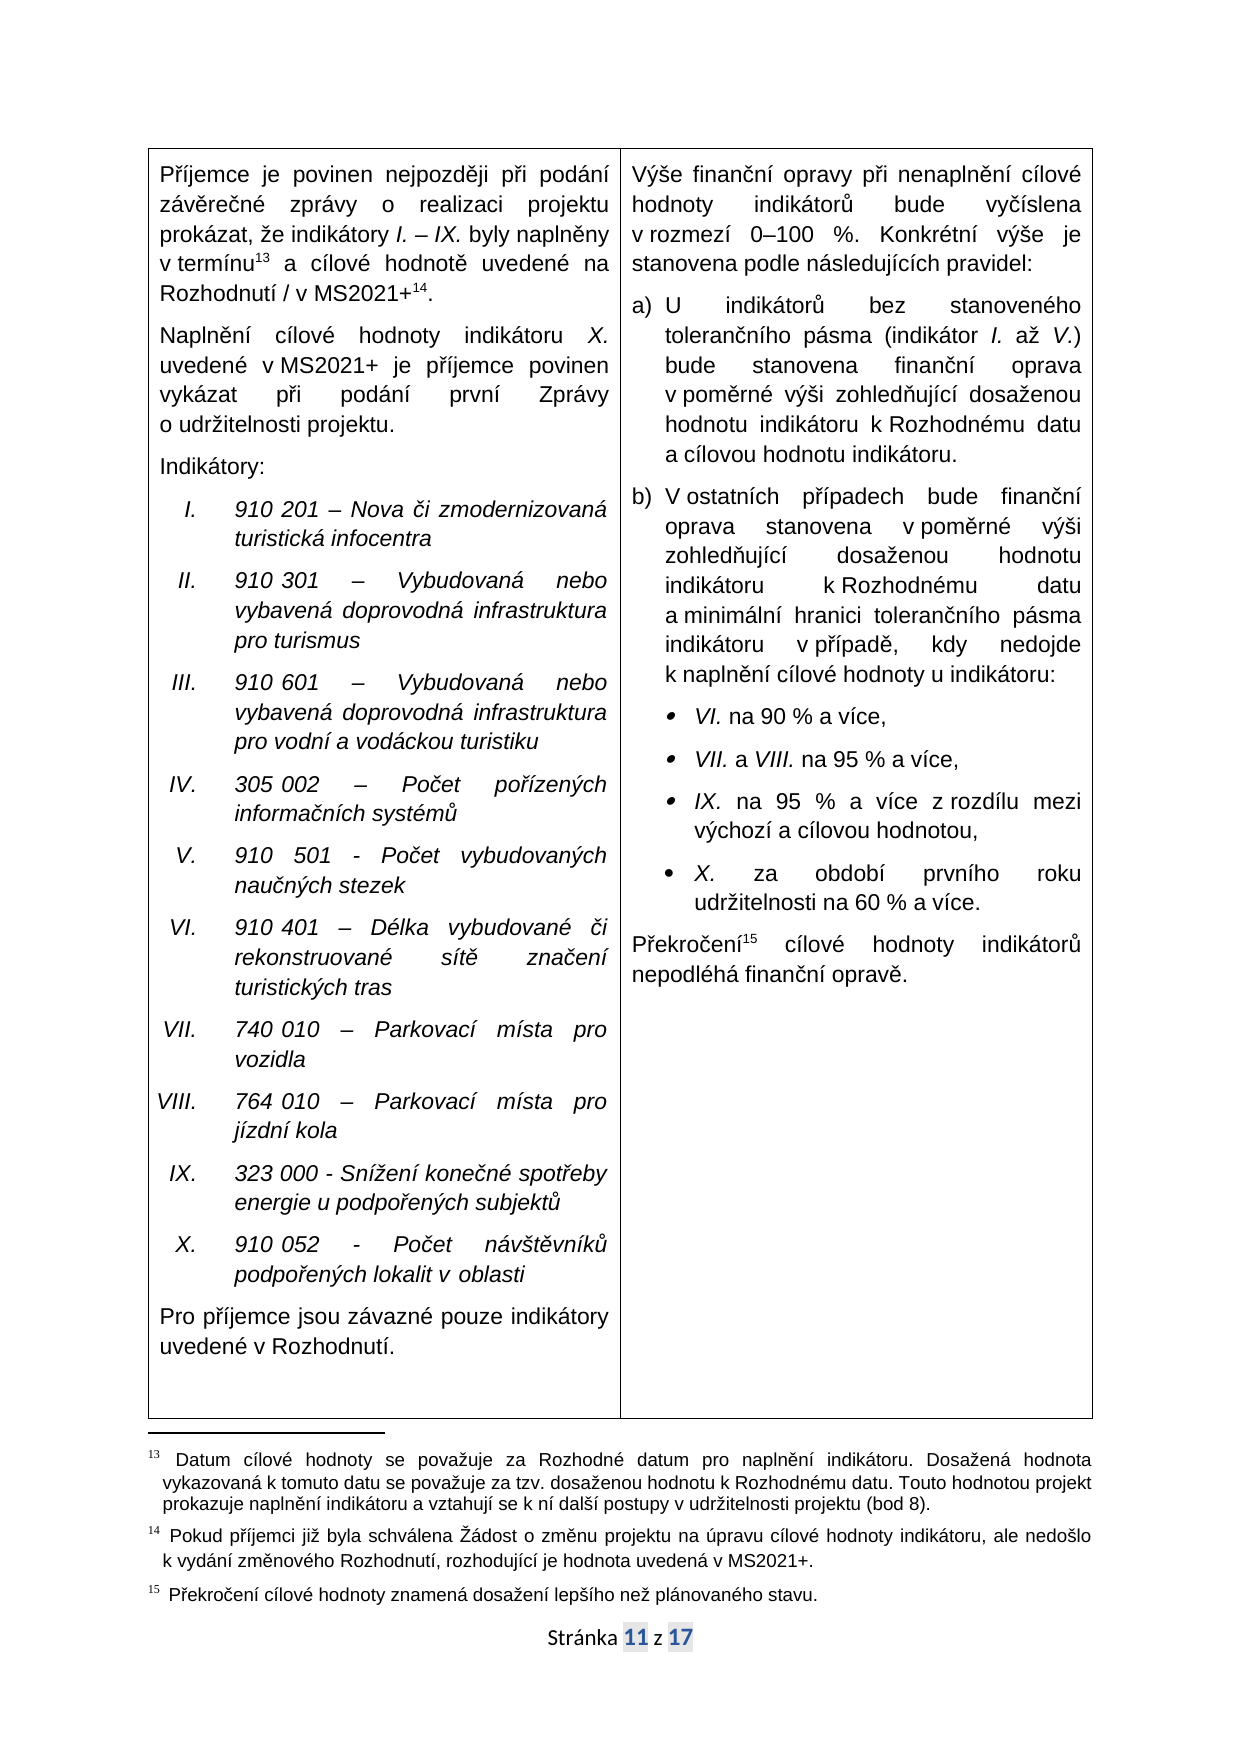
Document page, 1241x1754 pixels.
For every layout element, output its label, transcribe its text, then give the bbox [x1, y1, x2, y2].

table_cell Příjemce je povinen nejpozději při podání závěrečné zprávy o realizaci projektu prokázat, že indikátory I. – IX. byly naplněny v termínu a cílové hodnotě uvedené na Rozhodnutí / v MS2021+. Naplnění cílové hodnoty indikátoru X. uvedené v MS2021+ je příjemce povinen vykázat při podání první Zprávy o udržitelnosti projektu. Indikátory: 910 201 – Nova či zmodernizovaná turistická infocentra 910 301 – Vybudovaná nebo vybavená doprovodná infrastruktura pro turismus 910 601 – Vybudovaná nebo vybavená doprovodná infrastruktura pro vodní a vodáckou turistiku 305 002 – Počet pořízených informačních systémů 910 501 - Počet vybudovaných naučných stezek 910 401 – Délka vybudované či rekonstruované sítě značení turistických tras 740 010 – Parkovací místa pro vozidla 764 010 – Parkovací místa pro jízdní kola 323 000 - Snížení konečné spotřeby energie u podpořených subjektů 910 052 - Počet návštěvníků podpořených lokalit v oblasti Pro příjemce jsou závazné pouze indikátory uvedené v Rozhodnutí. [149, 149, 620, 1417]
table_cell Výše finanční opravy při nenaplnění cílové hodnoty indikátorů bude vyčíslena v rozmezí 0–100 %. Konkrétní výše je stanovena podle následujících pravidel: U indikátorů bez stanoveného tolerančního pásma (indikátor I. až V.) bude stanovena finanční oprava v poměrné výši zohledňující dosaženou hodnotu indikátoru k Rozhodnému datu a cílovou hodnotu indikátoru. V ostatních případech bude finanční oprava stanovena v poměrné výši zohledňující dosaženou hodnotu indikátoru k Rozhodnému datu a minimální hranici tolerančního pásma indikátoru v případě, kdy nedojde k naplnění cílové hodnoty u indikátoru: VI. na 90 % a více, VII. a VIII. na 95 % a více, IX. na 95 % a více z rozdílu mezi výchozí a cílovou hodnotou, X. za období prvního roku udržitelnosti na 60 % a více. Překročení cílové hodnoty indikátorů nepodléhá finanční opravě. [621, 149, 1092, 1417]
